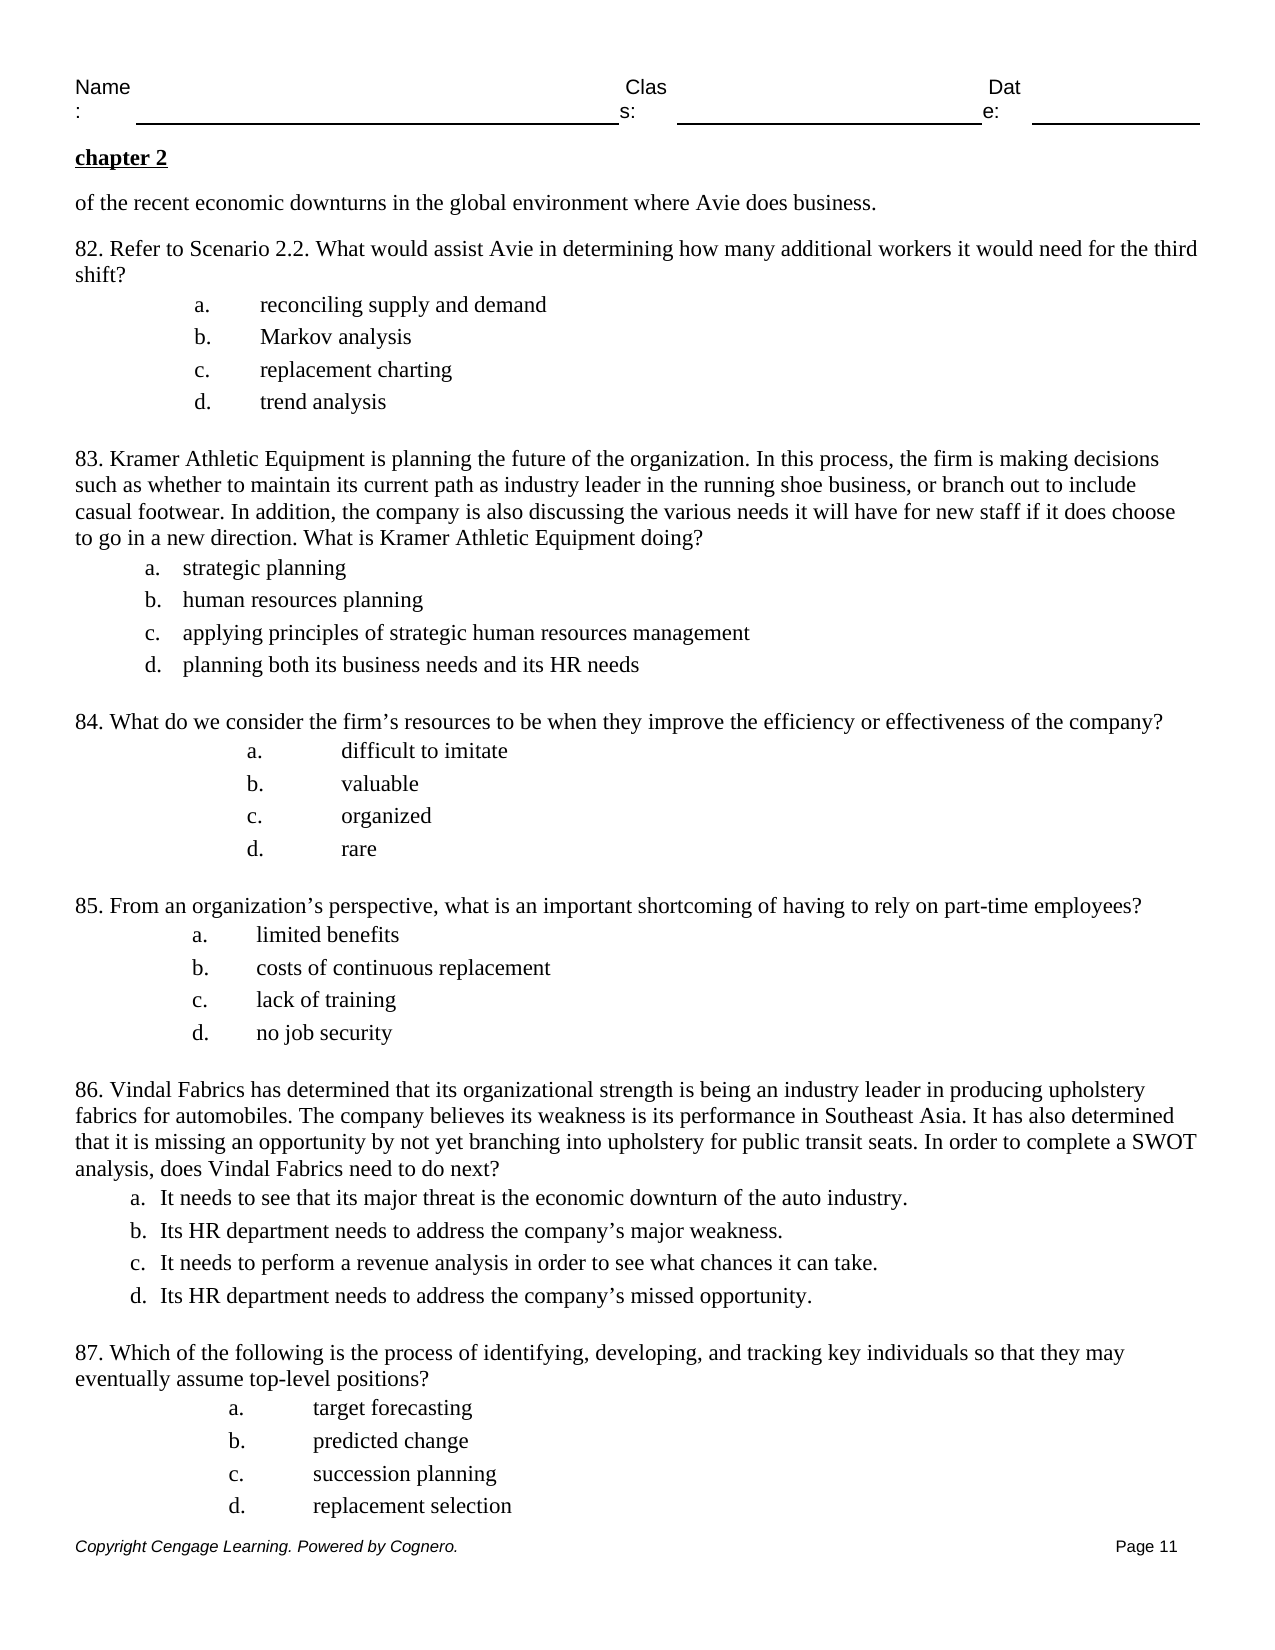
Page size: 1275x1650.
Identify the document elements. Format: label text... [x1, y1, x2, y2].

table_header 87. Which of the following is the process of identifying, developing, and tracking key individuals so that they may eventually assume top-level positions? [75, 1339, 1200, 1522]
table_header 85. From an organization’s perspective, what is an important shortcoming of having to rely on part-time employees? [75, 892, 1200, 1049]
table_header 82. Refer to Scenario 2.2. What would assist Avie in determining how many additional workers it would need for the third shift? [75, 235, 1200, 418]
table_header 86. Vindal Fabrics has determined that its organizational strength is being an industry leader in producing upholstery fabrics for automobiles. The company believes its weakness is its performance in Southeast Asia. It has also determined that it is missing an opportunity by not yet branching into upholstery for public transit seats. In order to complete a SWOT analysis, does Vindal Fabrics need to do next? [75, 1076, 1200, 1312]
table_header 83. Kramer Athletic Equipment is planning the future of the organization. In this process, the firm is making decisions such as whether to maintain its current path as industry leader in the running shoe business, or branch out to include casual footwear. In addition, the company is also discussing the various needs it will have for new staff if it does choose to go in a new direction. What is Kramer Athletic Equipment doing? [75, 445, 1200, 681]
table_header 84. What do we consider the firm’s resources to be when they improve the efficiency or effectiveness of the company? [75, 708, 1200, 865]
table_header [75, 189, 1200, 216]
